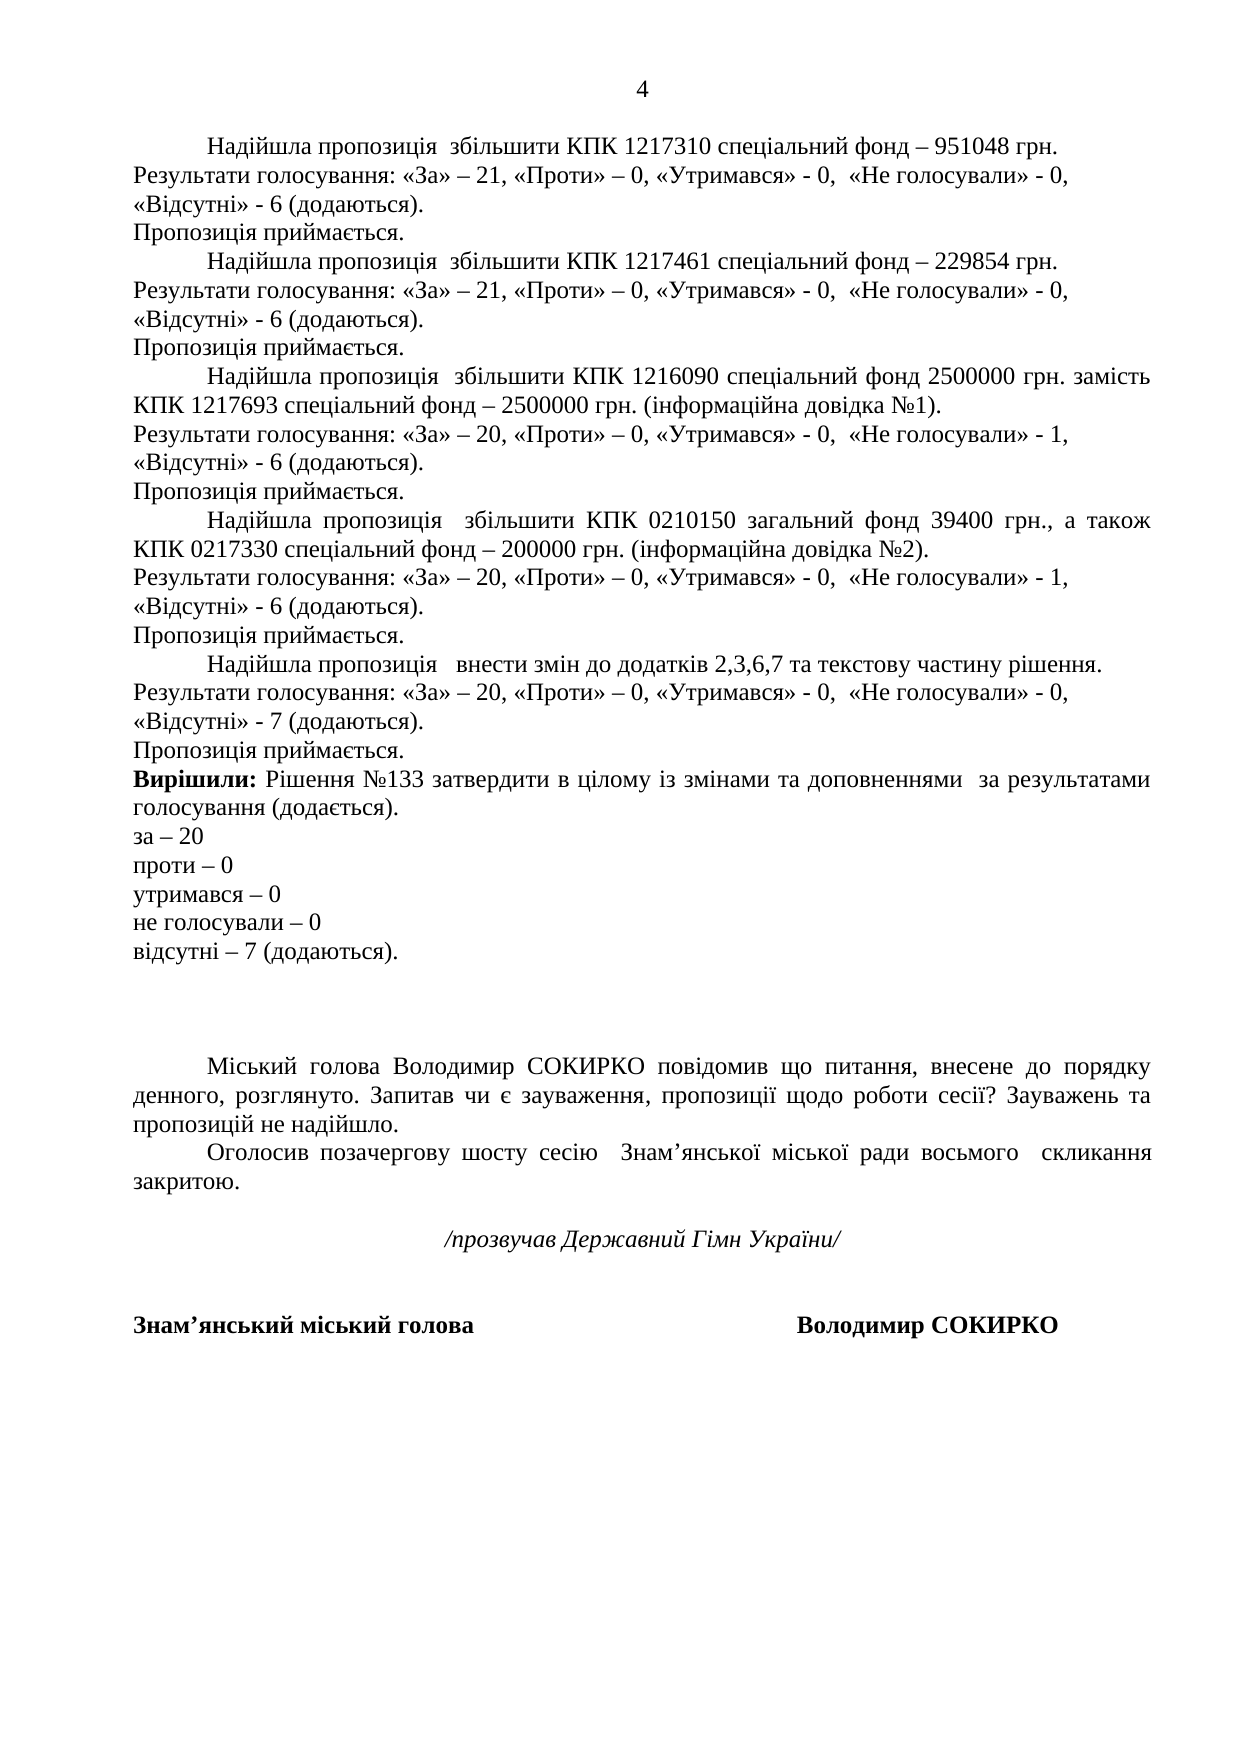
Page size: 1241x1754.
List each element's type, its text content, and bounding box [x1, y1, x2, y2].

text «Відсутні» - 6 (додаються). [133, 447, 1152, 476]
text Міський голова Володимир СОКИРКО повідомив що питання, внесене до порядку денного, розглянуто. Запитав чи є зауваження, пропозиції щодо роботи сесії? Зауважень та пропозицій не надійшло. [133, 1051, 1152, 1137]
text Пропозиція приймається. [133, 735, 1152, 764]
text Пропозиція приймається. [133, 332, 1152, 361]
text «Відсутні» - 6 (додаються). [133, 591, 1152, 620]
text /прозвучав Державний Гімн України/ [133, 1224, 1152, 1252]
text Результати голосування: «За» – 20, «Проти» – 0, «Утримався» - 0, «Не голосували» - 1, [133, 562, 1152, 591]
text Надійшла пропозиція збільшити КПК 0210150 загальний фонд 39400 грн., а також КПК 0217330 спеціальний фонд – 200000 грн. (інформаційна довідка №2). [133, 505, 1152, 562]
text Знам’янський міський голова Володимир СОКИРКО [133, 1310, 1152, 1339]
text Результати голосування: «За» – 20, «Проти» – 0, «Утримався» - 0, «Не голосували» - 0, [133, 677, 1152, 706]
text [133, 160, 1152, 189]
text Оголосив позачергову шосту сесію Знам’янської міської ради восьмого скликання закритою. [133, 1137, 1152, 1195]
text Надійшла пропозиція збільшити КПК 1217461 спеціальний фонд – 229854 грн. [133, 246, 1152, 275]
text Пропозиція приймається. [133, 217, 1152, 246]
text утримався – 0 [133, 879, 1152, 907]
text Надійшла пропозиція збільшити КПК 1216090 спеціальний фонд 2500000 грн. замість КПК 1217693 спеціальний фонд – 2500000 грн. (інформаційна довідка №1). [133, 361, 1152, 419]
text Пропозиція приймається. [133, 476, 1152, 505]
text «Відсутні» - 6 (додаються). [133, 304, 1152, 332]
text відсутні – 7 (додаються). [133, 936, 1152, 965]
text Результати голосування: «За» – 21, «Проти» – 0, «Утримався» - 0, «Не голосували» - 0, [133, 275, 1152, 304]
text Надійшла пропозиція внести змін до додатків 2,3,6,7 та текстову частину рішення. [133, 649, 1152, 677]
text за – 20 [133, 821, 1152, 850]
text «Відсутні» - 7 (додаються). [133, 706, 1152, 735]
text Результати голосування: «За» – 20, «Проти» – 0, «Утримався» - 0, «Не голосували» - 1, [133, 419, 1152, 447]
text Пропозиція приймається. [133, 620, 1152, 649]
text Вирішили: Рішення №133 затвердити в цілому із змінами та доповненнями за результатами голосування (додається). [133, 764, 1152, 821]
text «Відсутні» - 6 (додаються). [133, 189, 1152, 217]
text проти – 0 [133, 850, 1152, 879]
text не голосували – 0 [133, 907, 1152, 936]
text Надійшла пропозиція збільшити КПК 1217310 спеціальний фонд – 951048 грн. [133, 131, 1152, 160]
